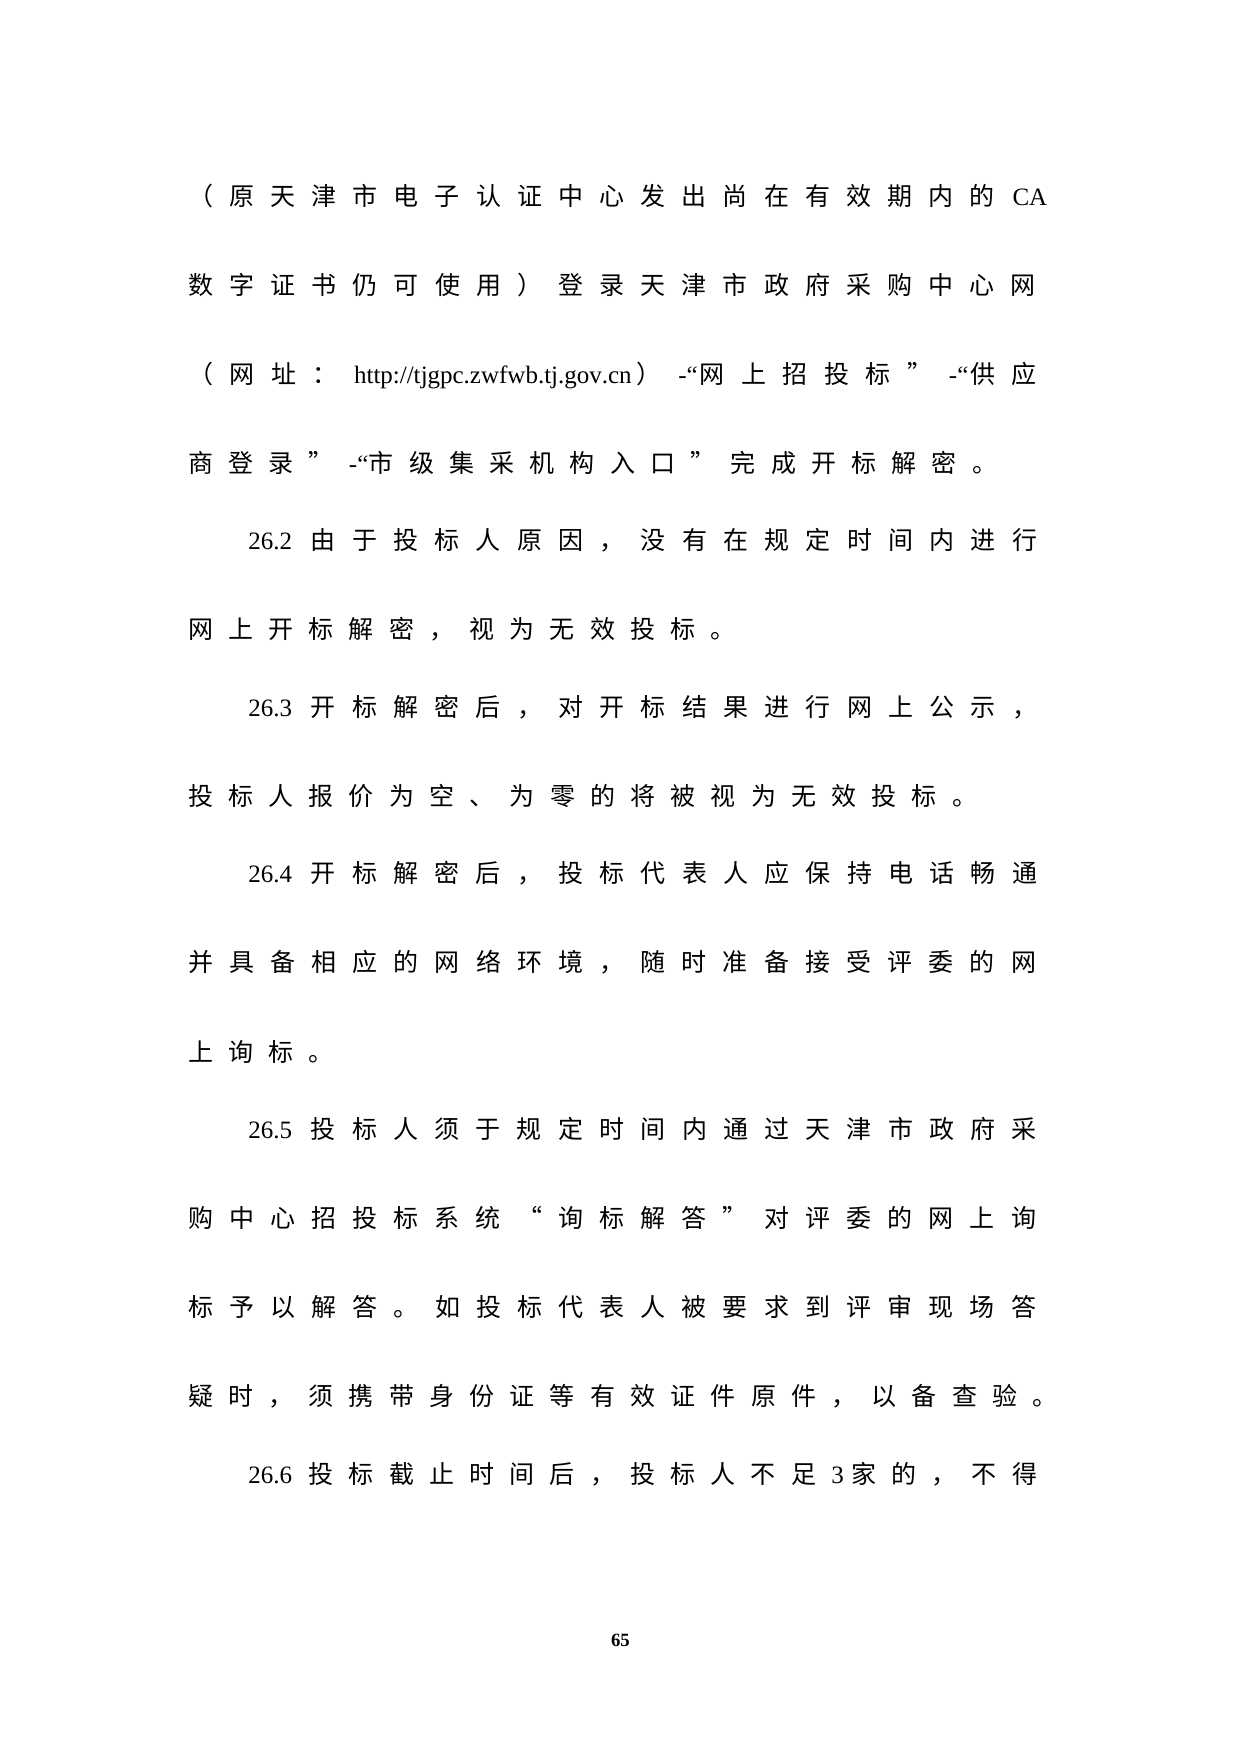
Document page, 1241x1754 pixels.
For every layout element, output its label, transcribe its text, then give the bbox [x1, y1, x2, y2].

text 26.4 开标解密后，投标代表人应保持电话畅通并具备相应的网络环境，随时准备接受评委的网上询标。 [188, 842, 1052, 1080]
text 26.3 开标解密后，对开标结果进行网上公示，投标人报价为空、为零的将被视为无效投标。 [188, 676, 1052, 824]
text 26.5 投标人须于规定时间内通过天津市政府采购中心招投标系统“询标解答”对评委的网上询标予以解答。如投标代表人被要求到评审现场答疑时，须携带身份证等有效证件原件，以备查验。 [188, 1098, 1052, 1424]
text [188, 1443, 1052, 1502]
text 26.2 由于投标人原因，没有在规定时间内进行网上开标解密，视为无效投标。 [188, 509, 1052, 658]
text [188, 164, 1052, 491]
